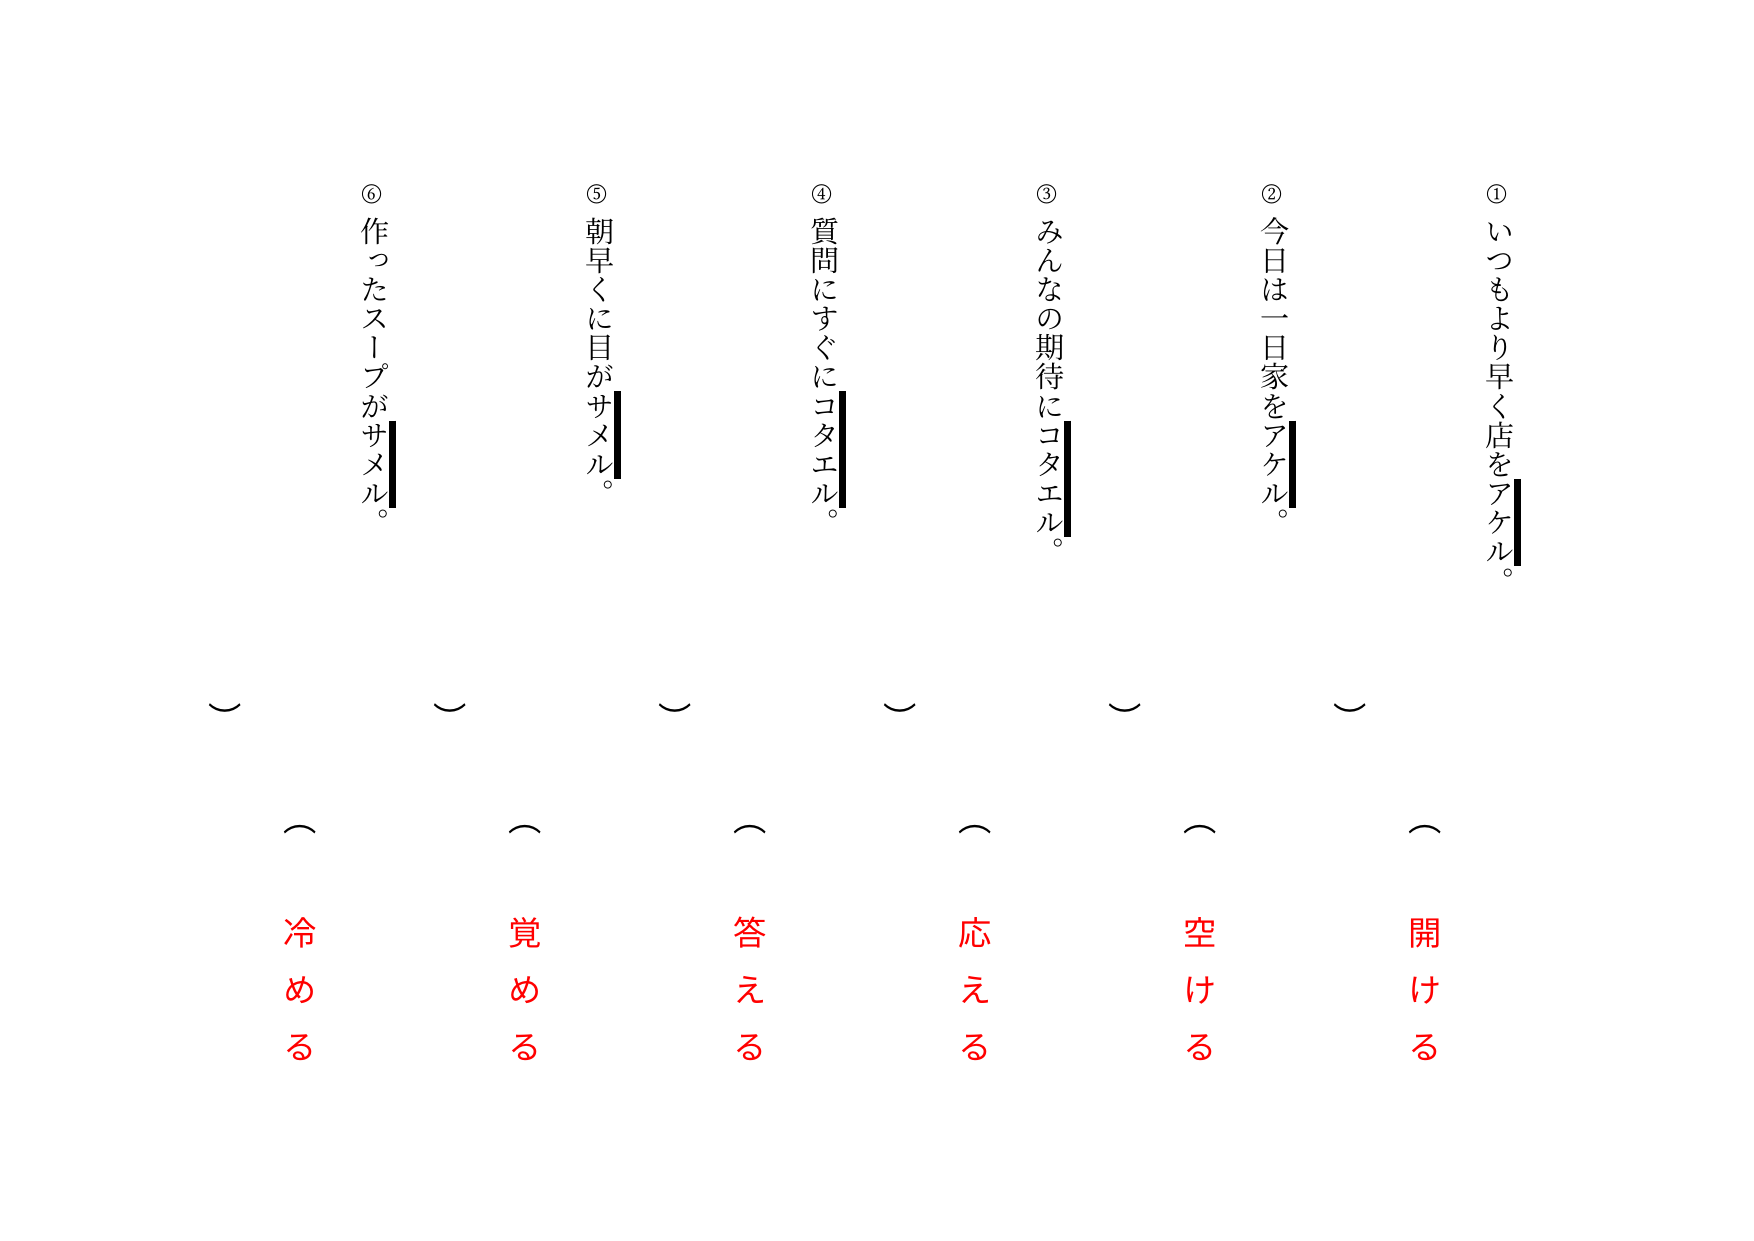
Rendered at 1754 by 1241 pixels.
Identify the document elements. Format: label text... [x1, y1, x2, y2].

text ③みんなの期待にコタエル。 [1012, 177, 1087, 1063]
text ④質問にすぐにコタエル。 [787, 177, 862, 1063]
text （ 覚める ） [412, 702, 562, 1063]
text ①いつもより早く店をアケル。 [1462, 177, 1537, 1063]
text ⑤朝早くに目がサメル。 [562, 177, 637, 1063]
text （ 答える ） [637, 702, 787, 1063]
text （ 空ける ） [1087, 702, 1237, 1063]
text （ 応える ） [862, 702, 1012, 1063]
text ②今日は一日家をアケル。 [1237, 177, 1312, 1063]
text （ 開ける ） [1312, 702, 1462, 1063]
text （ 冷める ） [187, 702, 337, 1063]
text ⑥作ったスープがサメル。 [337, 177, 412, 1063]
